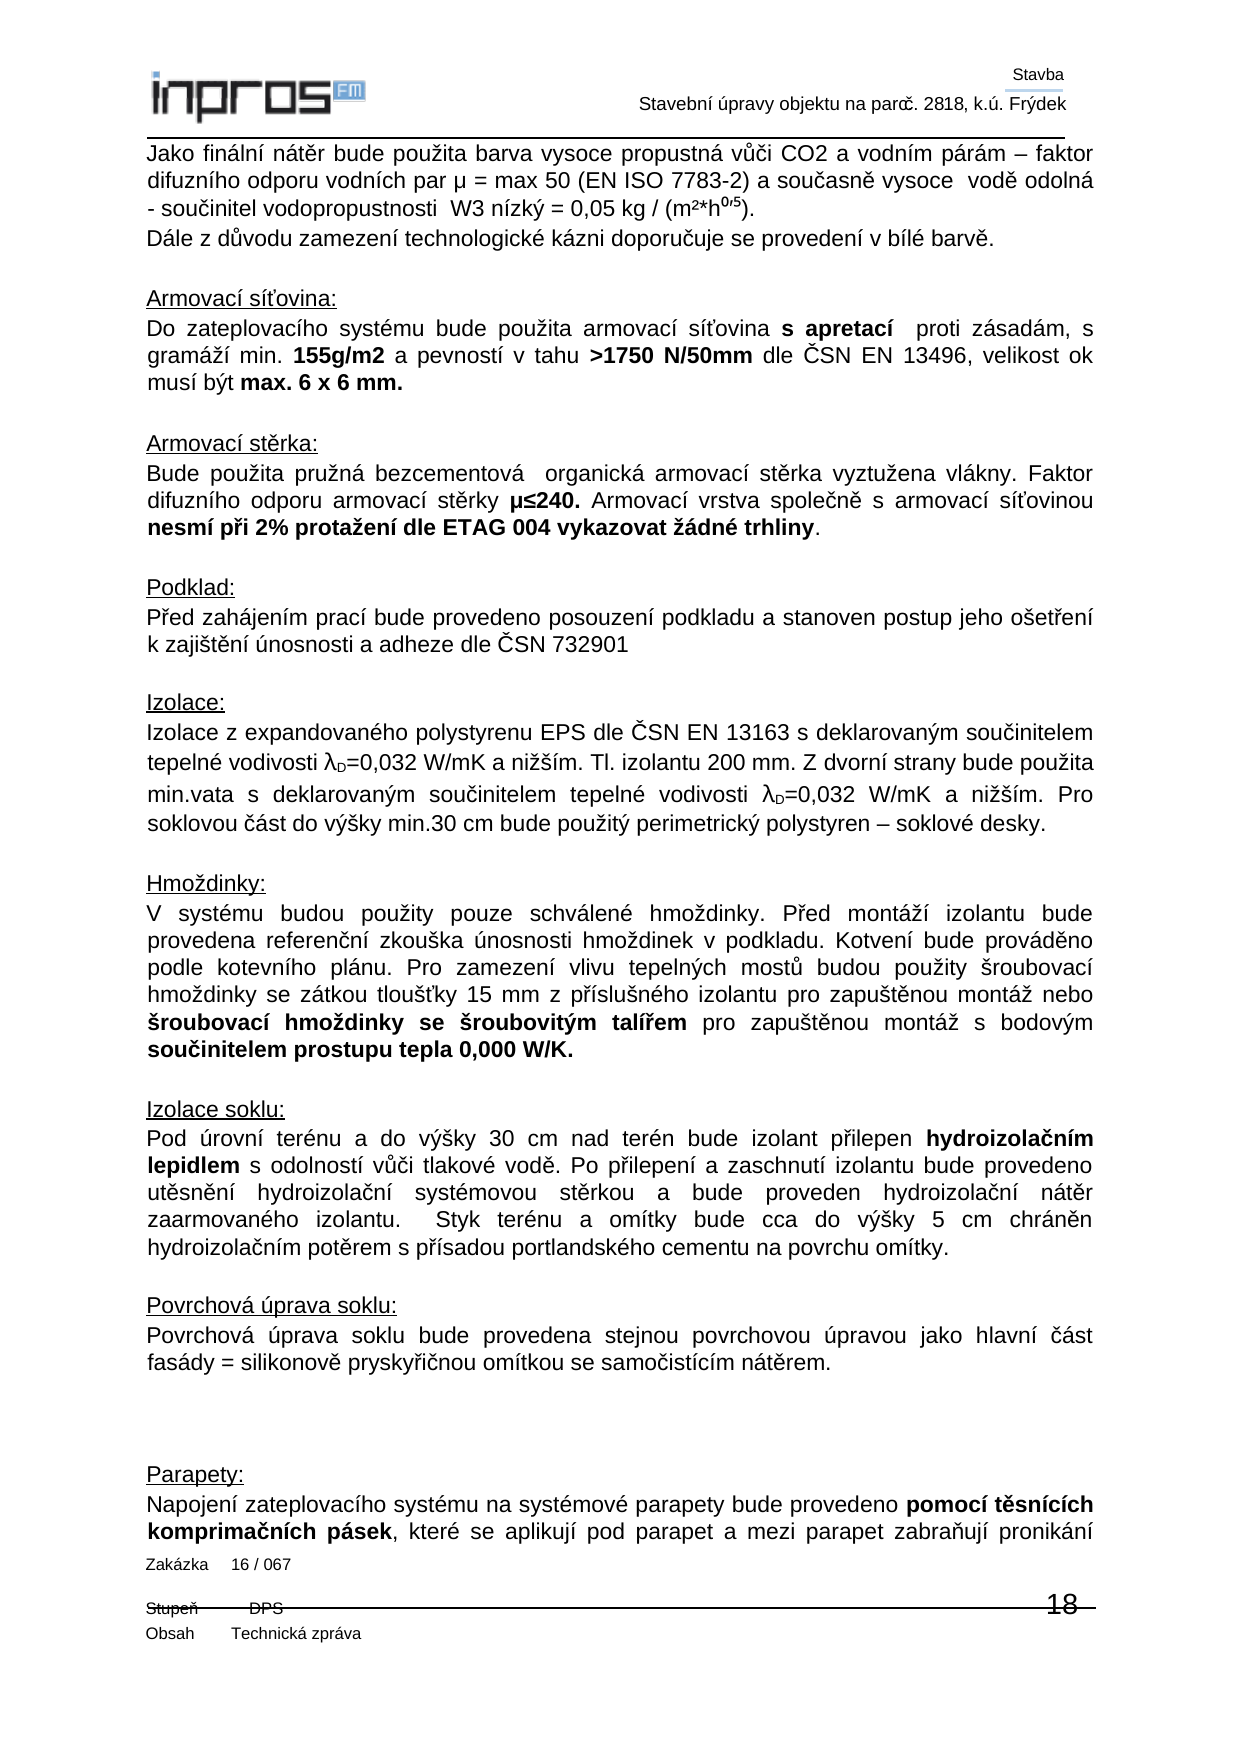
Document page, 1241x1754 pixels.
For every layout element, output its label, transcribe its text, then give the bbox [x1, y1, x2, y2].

text Bude použita pružná bezcementová organická armovací stěrka vyztužena vlákny. Faktor difuzního odporu armovací stěrky μ≤240. Armovací vrstva společně s armovací síťovinou nesmí při 2% protažení dle ETAG 004 vykazovat žádné trhliny. [146, 459, 1094, 540]
text Armovací stěrka: [146, 430, 1095, 456]
text Dále z důvodu zamezení technologické kázni doporučuje se provedení v bílé barvě. [146, 225, 1094, 251]
text Podklad: [146, 574, 1095, 600]
text Před zahájením prací bude provedeno posouzení podkladu a stanoven postup jeho ošetření k zajištění únosnosti a adheze dle ČSN 732901 [146, 604, 1094, 657]
text Parapety: [146, 1461, 1095, 1488]
text Izolace: [146, 689, 1095, 715]
text Izolace z expandovaného polystyrenu EPS dle ČSN EN 13163 s deklarovaným součinitelem tepelné vodivosti λD=0,032 W/mK a nižším. Tl. izolantu 200 mm. Z dvorní strany bude použita min.vata s deklarovaným součinitelem tepelné vodivosti λD=0,032 W/mK a nižším. Pro soklovou část do výšky min.30 cm bude použitý perimetrický polystyren – soklové desky. [146, 718, 1094, 836]
text V systému budou použity pouze schválené hmoždinky. Před montáží izolantu bude provedena referenční zkouška únosnosti hmoždinek v podkladu. Kotvení bude prováděno podle kotevního plánu. Pro zamezení vlivu tepelných mostů budou použity šroubovací hmoždinky se zátkou tloušťky 15 mm z příslušného izolantu pro zapuštěnou montáž nebo šroubovací hmoždinky se šroubovitým talířem pro zapuštěnou montáž s bodovým součinitelem prostupu tepla 0,000 W/K. [146, 900, 1094, 1062]
text Do zateplovacího systému bude použita armovací síťovina s apretací proti zásadám, s gramáží min. 155g/m2 a pevností v tahu >1750 N/50mm dle ČSN EN 13496, velikost ok musí být max. 6 x 6 mm. [146, 315, 1094, 396]
text Izolace soklu: [146, 1096, 1095, 1122]
text Povrchová úprava soklu bude provedena stejnou povrchovou úpravou jako hlavní část fasády = silikonově pryskyřičnou omítkou se samočistícím nátěrem. [146, 1322, 1094, 1375]
text Hmoždinky: [146, 870, 1095, 897]
text Jako finální nátěr bude použita barva vysoce propustná vůči CO2 a vodním párám – faktor difuzního odporu vodních par μ = max 50 (EN ISO 7783-2) a současně vysoce vodě odolná - součinitel vodopropustnosti W3 nízký = 0,05 kg / (m²*h⁰′⁵). [146, 119, 1094, 222]
text Pod úrovní terénu a do výšky 30 cm nad terén bude izolant přilepen hydroizolačním lepidlem s odolností vůči tlakové vodě. Po přilepení a zaschnutí izolantu bude provedeno utěsnění hydroizolační systémovou stěrkou a bude proveden hydroizolační nátěr zaarmovaného izolantu. Styk terénu a omítky bude cca do výšky 5 cm chráněn hydroizolačním potěrem s přísadou portlandského cementu na povrchu omítky. [146, 1125, 1094, 1260]
picture [143, 70, 376, 127]
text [146, 1491, 1094, 1544]
text Armovací síťovina: [146, 285, 1095, 312]
text Povrchová úprava soklu: [146, 1292, 1095, 1318]
